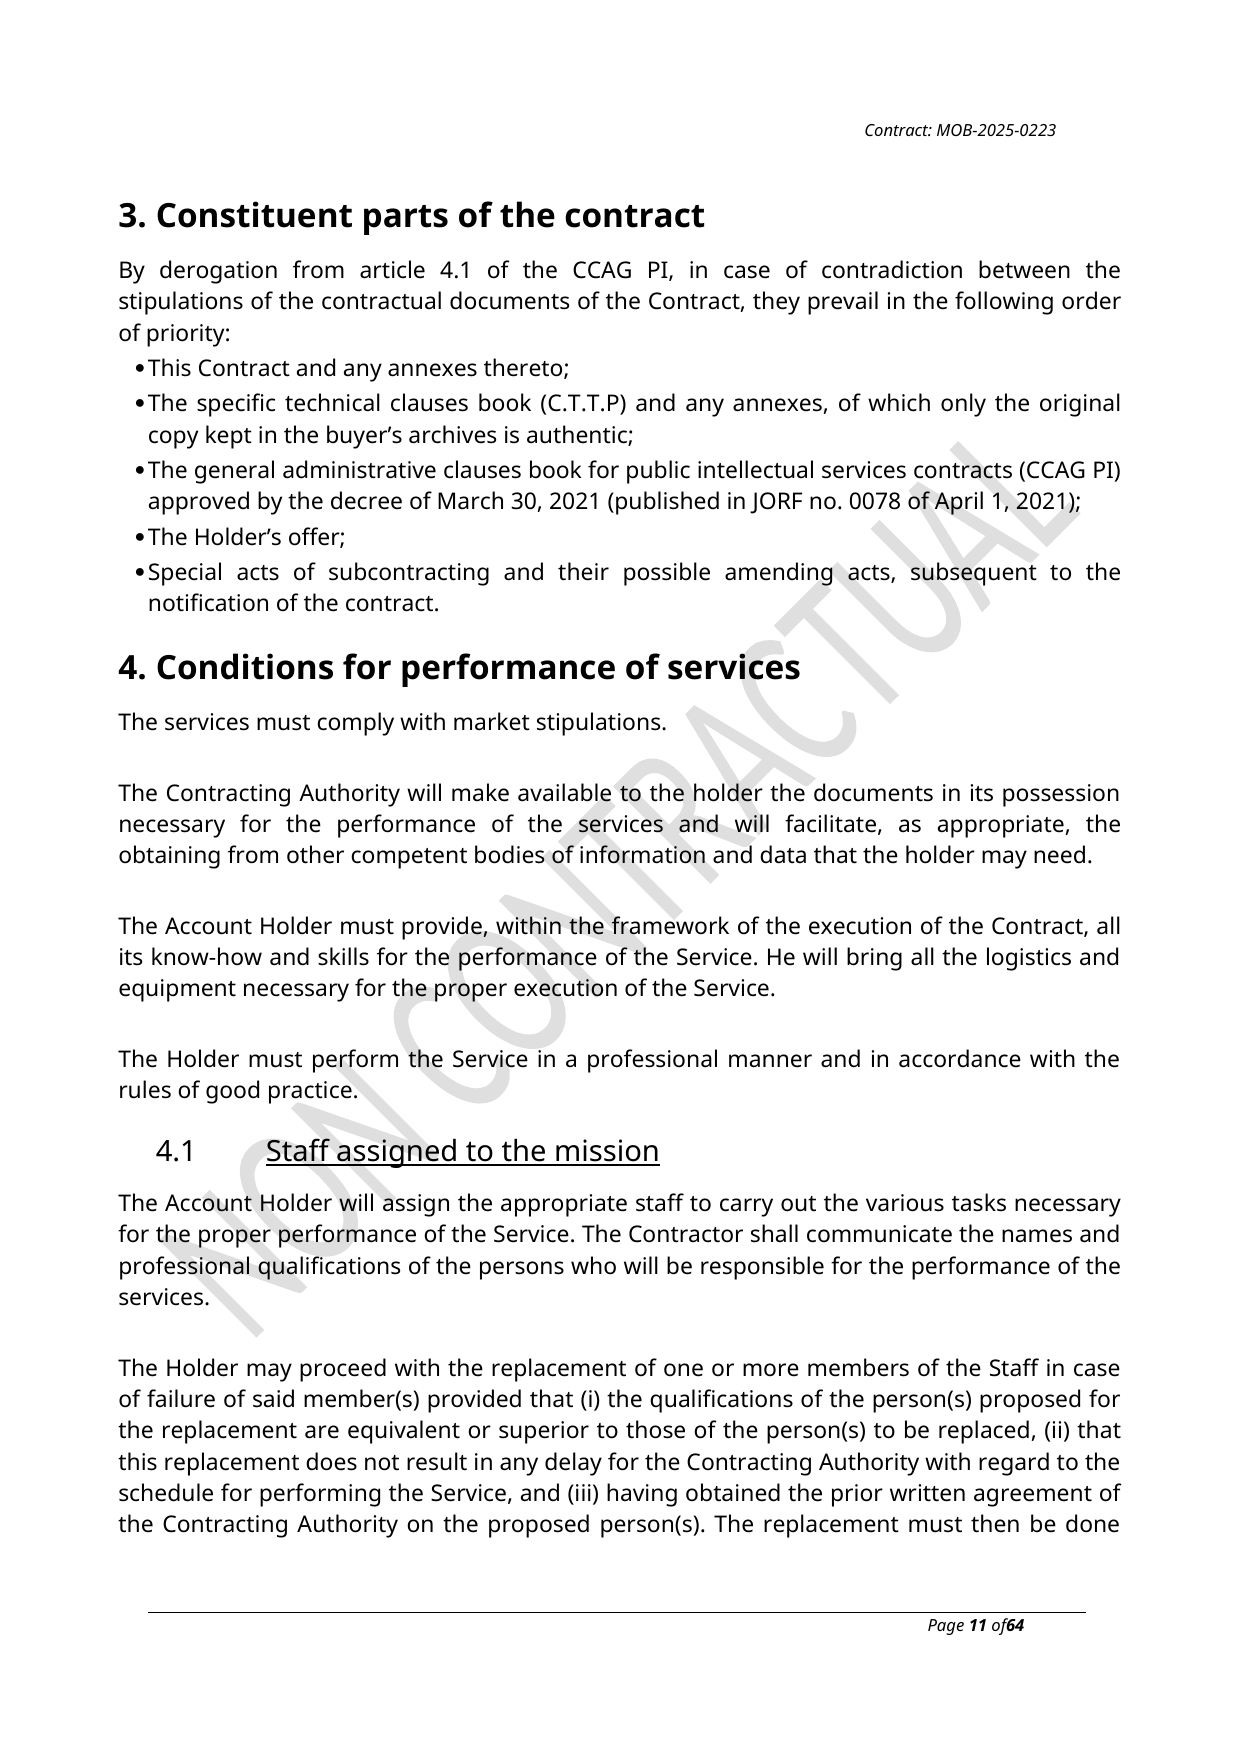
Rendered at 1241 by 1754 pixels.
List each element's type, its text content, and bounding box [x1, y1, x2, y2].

text The Contracting Authority will make available to the holder the documents in its possession necessary for the performance of the services and will facilitate, as appropriate, the obtaining from other competent bodies of information and data that the holder may need. [118, 777, 1122, 870]
text Staff assigned to the mission [156, 1131, 1122, 1170]
text The Holder must perform the Service in a professional manner and in accordance with the rules of good practice. [118, 1043, 1122, 1106]
text The Account Holder must provide, within the framework of the execution of the Contract, all its know-how and skills for the performance of the Service. He will bring all the logistics and equipment necessary for the proper execution of the Service. [118, 910, 1122, 1004]
list The Holder’s offer; [136, 521, 1122, 552]
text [118, 1352, 1122, 1539]
list This Contract and any annexes thereto; [136, 352, 1122, 383]
list Special acts of subcontracting and their possible amending acts, subsequent to the notification of the contract. [136, 556, 1122, 619]
text The services must comply with market stipulations. [118, 706, 1122, 737]
text Constituent parts of the contract [118, 192, 1122, 237]
list The specific technical clauses book (C.T.T.P) and any annexes, of which only the original copy kept in the buyer’s archives is authentic; [136, 387, 1122, 450]
list The general administrative clauses book for public intellectual services contracts (CCAG PI) approved by the decree of March 30, 2021 (published in JORF no. 0078 of April 1, 2021); [136, 454, 1122, 517]
text The Account Holder will assign the appropriate staff to carry out the various tasks necessary for the proper performance of the Service. The Contractor shall communicate the names and professional qualifications of the persons who will be responsible for the performance of the services. [118, 1187, 1122, 1312]
text By derogation from article 4.1 of the CCAG PI, in case of contradiction between the stipulations of the contractual documents of the Contract, they prevail in the following order of priority: [118, 254, 1122, 348]
text Conditions for performance of services [118, 644, 1122, 689]
